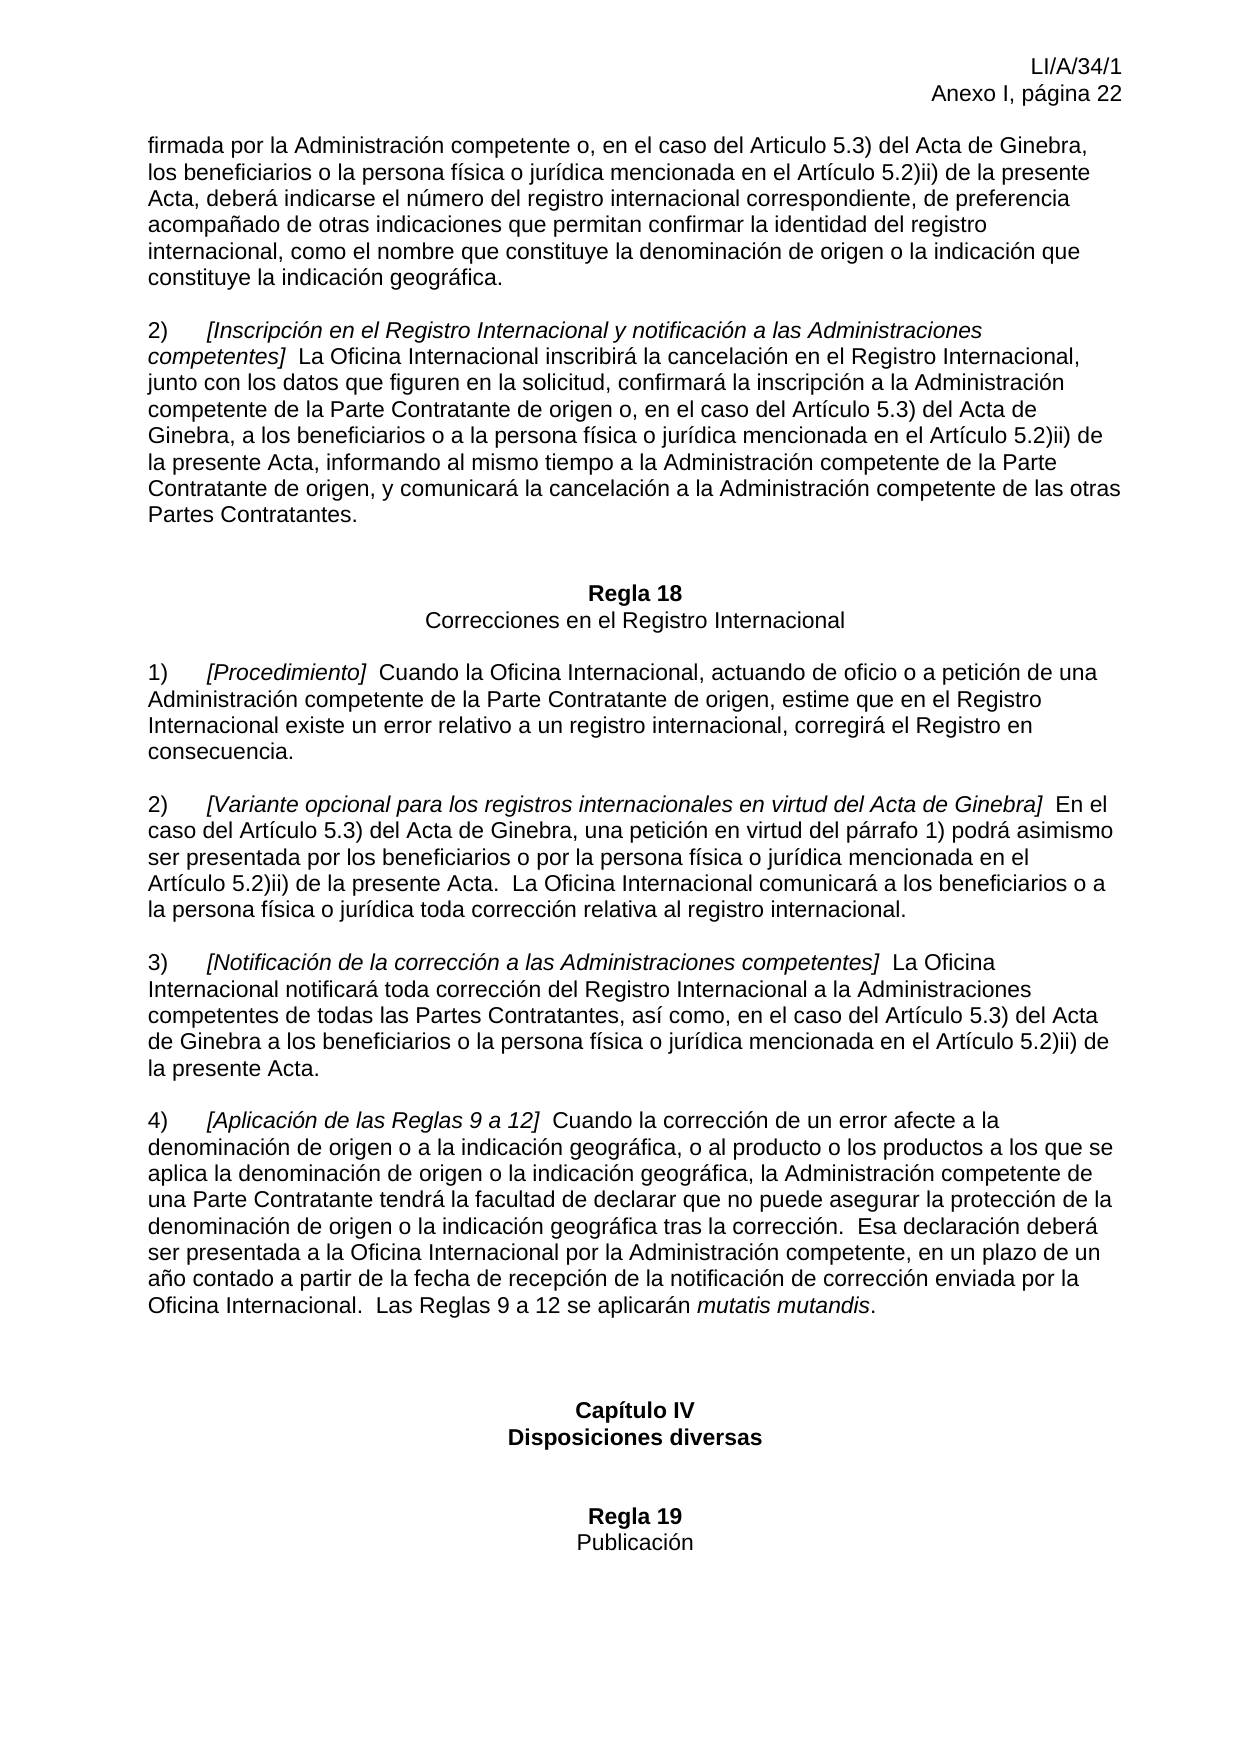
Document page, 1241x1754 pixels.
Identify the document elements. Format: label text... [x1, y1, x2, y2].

text Regla 18 [148, 580, 1122, 607]
text Regla 19 [148, 1503, 1122, 1529]
text 2) [Variante opcional para los registros internacionales en virtud del Acta de Ginebra] En el caso del Artículo 5.3) del Acta de Ginebra, una petición en virtud del párrafo 1) podrá asimismo ser presentada por los beneficiarios o por la persona física o jurídica mencionada en el Artículo 5.2)ii) de la presente Acta. La Oficina Internacional comunicará a los beneficiarios o a la persona física o jurídica toda corrección relativa al registro internacional. [148, 791, 1122, 923]
text 2) [Inscripción en el Registro Internacional y notificación a las Administraciones competentes] La Oficina Internacional inscribirá la cancelación en el Registro Internacional, junto con los datos que figuren en la solicitud, confirmará la inscripción a la Administración competente de la Parte Contratante de origen o, en el caso del Artículo 5.3) del Acta de Ginebra, a los beneficiarios o a la persona física o jurídica mencionada en el Artículo 5.2)ii) de la presente Acta, informando al mismo tiempo a la Administración competente de la Parte Contratante de origen, y comunicará la cancelación a la Administración competente de las otras Partes Contratantes. [148, 317, 1122, 527]
text 4) [Aplicación de las Reglas 9 a 12] Cuando la corrección de un error afecte a la denominación de origen o a la indicación geográfica, o al producto o los productos a los que se aplica la denominación de origen o la indicación geográfica, la Administración competente de una Parte Contratante tendrá la facultad de declarar que no puede asegurar la protección de la denominación de origen o la indicación geográfica tras la corrección. Esa declaración deberá ser presentada a la Oficina Internacional por la Administración competente, en un plazo de un año contado a partir de la fecha de recepción de la notificación de corrección enviada por la Oficina Internacional. Las Reglas 9 a 12 se aplicarán mutatis mutandis. [148, 1107, 1122, 1318]
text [148, 132, 1122, 290]
text Publicación [148, 1529, 1122, 1555]
text 1) [Procedimiento] Cuando la Oficina Internacional, actuando de oficio o a petición de una Administración competente de la Parte Contratante de origen, estime que en el Registro Internacional existe un error relativo a un registro internacional, corregirá el Registro en consecuencia. [148, 659, 1122, 765]
text Capítulo IV Disposiciones diversas [148, 1397, 1122, 1450]
text 3) [Notificación de la corrección a las Administraciones competentes] La Oficina Internacional notificará toda corrección del Registro Internacional a la Administraciones competentes de todas las Partes Contratantes, así como, en el caso del Artículo 5.3) del Acta de Ginebra a los beneficiarios o la persona física o jurídica mencionada en el Artículo 5.2)ii) de la presente Acta. [148, 949, 1122, 1081]
text Correcciones en el Registro Internacional [148, 607, 1122, 633]
